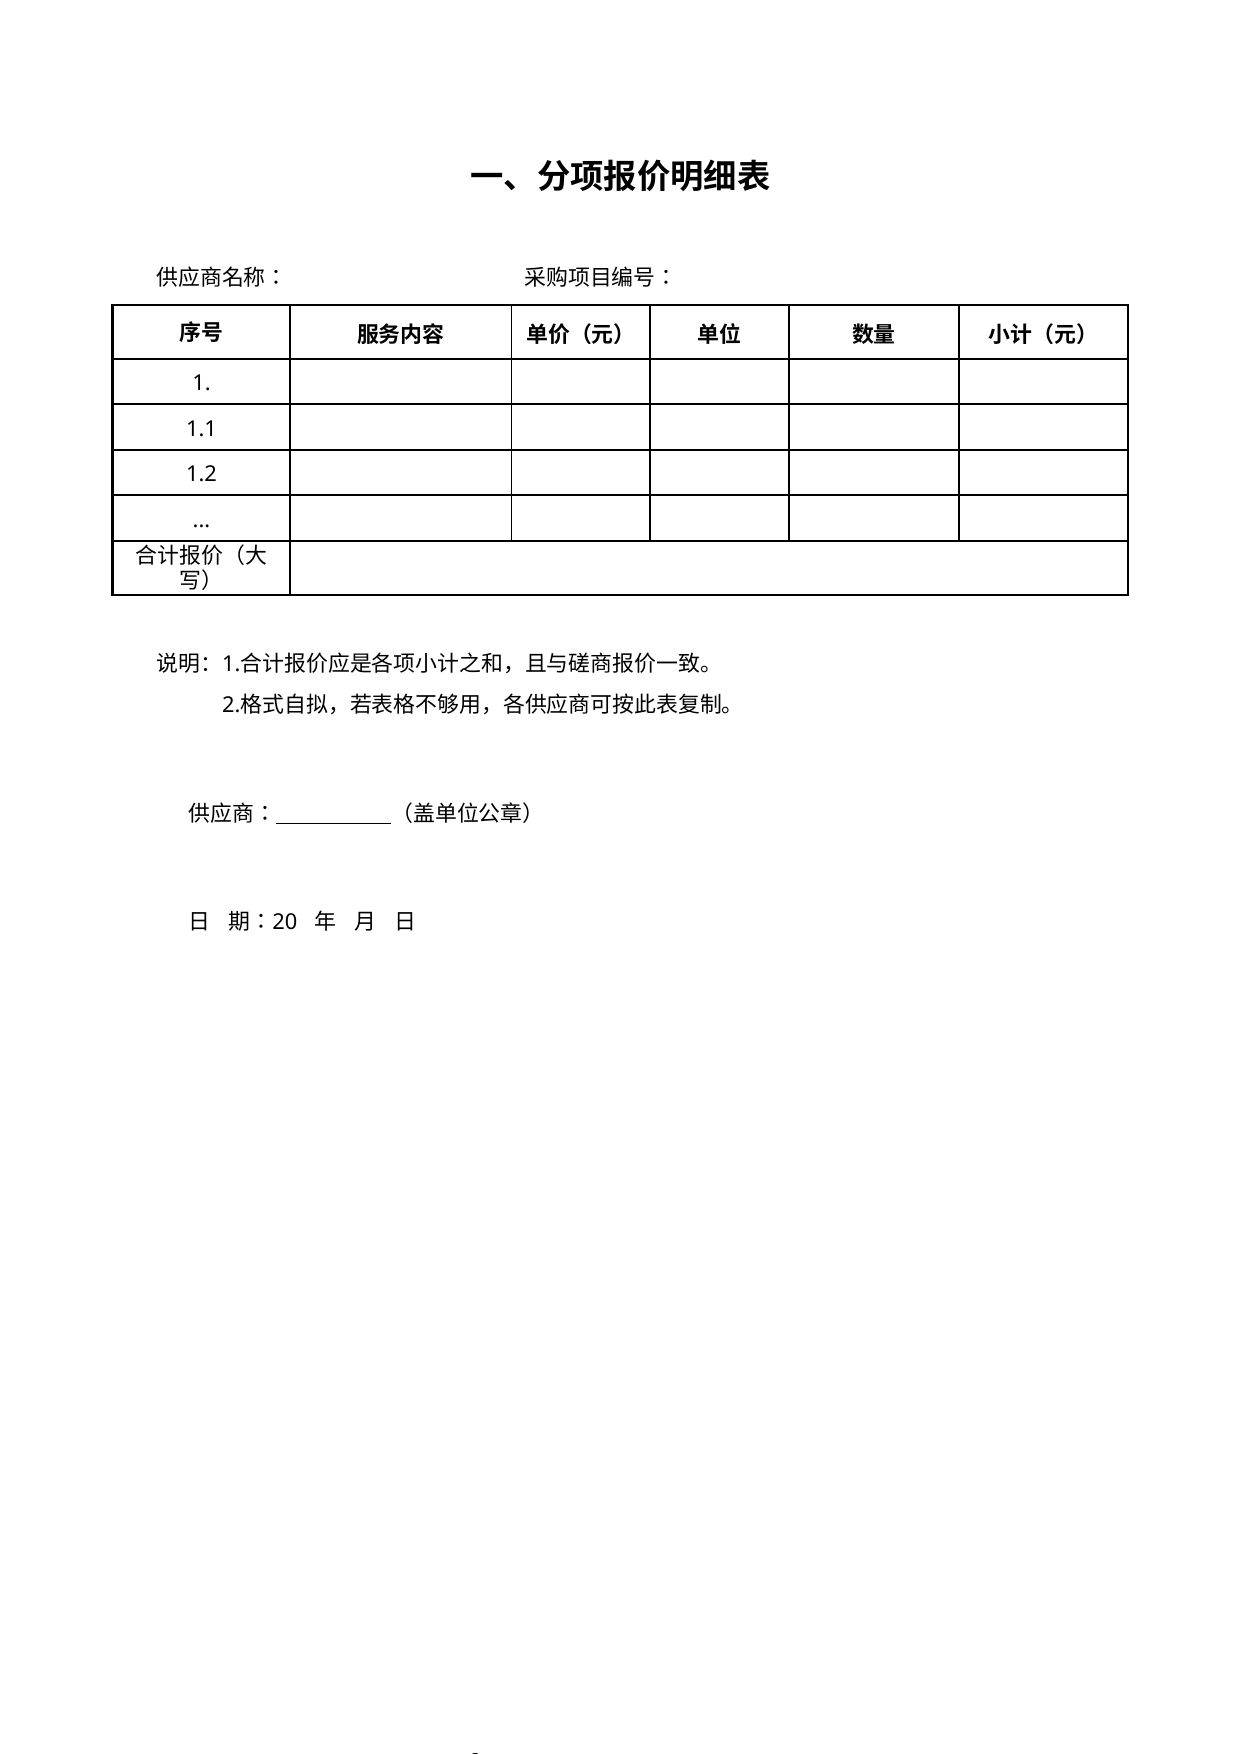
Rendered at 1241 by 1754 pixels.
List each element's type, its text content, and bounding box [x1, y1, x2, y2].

table_cell [651, 451, 788, 494]
table_cell [651, 496, 788, 539]
table_cell [512, 405, 649, 449]
text 供应商： （盖单位公章） [155, 788, 1128, 829]
table_cell 1.1 [114, 405, 289, 449]
table_cell [790, 405, 958, 449]
text 说明：1.合计报价应是各项小计之和，且与磋商报价一致。 [112, 638, 1128, 679]
table_header 数量 [790, 306, 958, 358]
table_cell [291, 360, 511, 403]
table_cell [651, 360, 788, 403]
text 供应商名称： 采购项目编号： [112, 260, 1128, 291]
table_header 单位 [651, 306, 788, 358]
table_cell [512, 451, 649, 494]
table_cell [291, 542, 1127, 593]
table_cell [960, 496, 1127, 539]
table_cell 合计报价（大写） [114, 542, 289, 593]
table_cell [291, 496, 511, 539]
table_cell [960, 451, 1127, 494]
text 日 期：20 年 月 日 [155, 896, 1128, 938]
text 一、分项报价明细表 [112, 150, 1128, 198]
table_cell 1.2 [114, 451, 289, 494]
table_cell [651, 405, 788, 449]
table_cell [960, 360, 1127, 403]
table_header 小计（元） [960, 306, 1127, 358]
table_header 单价（元） [512, 306, 649, 358]
table_cell [790, 496, 958, 539]
table_header 服务内容 [291, 306, 511, 358]
table_cell [291, 405, 511, 449]
table_cell [512, 360, 649, 403]
table_cell [790, 451, 958, 494]
table_cell ... [114, 496, 289, 539]
table_cell [512, 496, 649, 539]
table_header 序号 [114, 306, 289, 358]
table_cell [790, 360, 958, 403]
table_cell [960, 405, 1127, 449]
table_cell [291, 451, 511, 494]
text 2.格式自拟，若表格不够用，各供应商可按此表复制。 [112, 679, 1128, 721]
table_cell 1. [114, 360, 289, 403]
